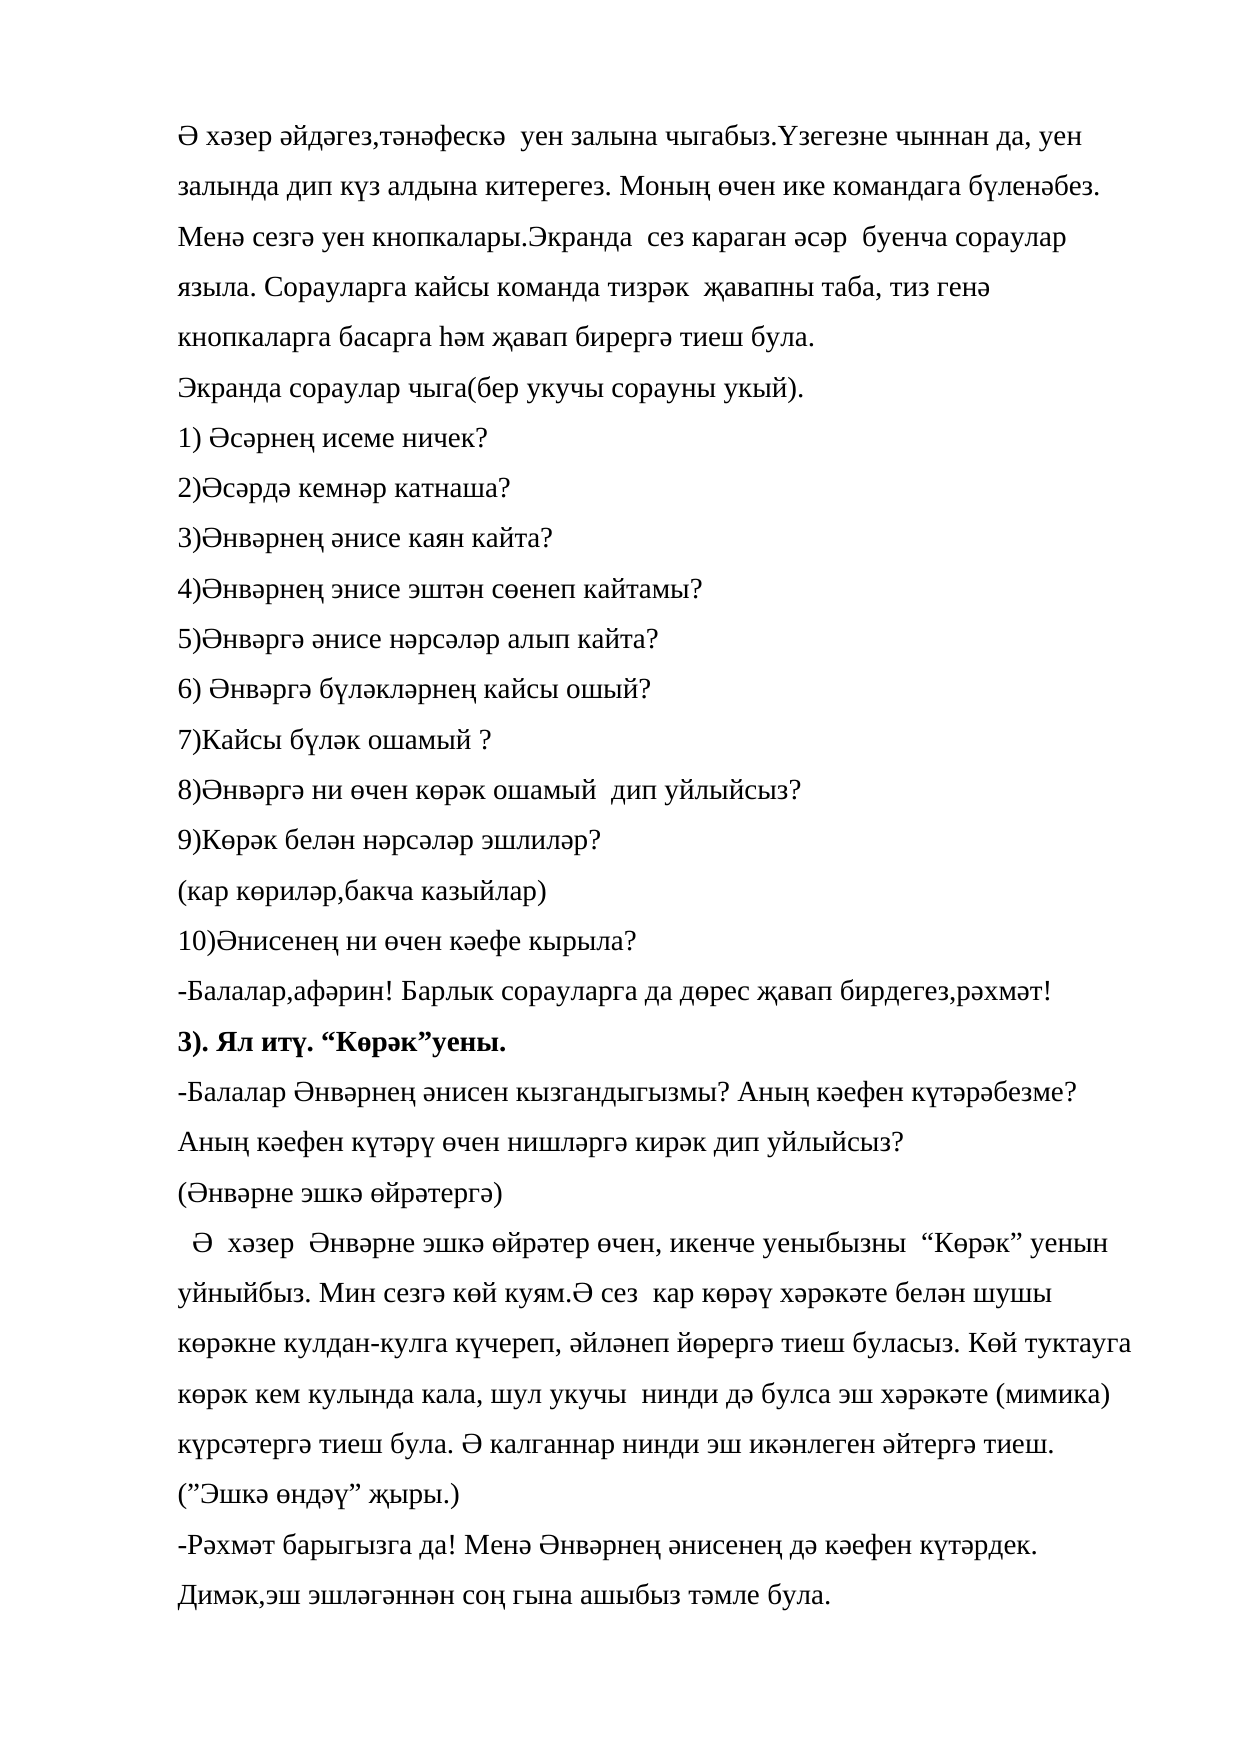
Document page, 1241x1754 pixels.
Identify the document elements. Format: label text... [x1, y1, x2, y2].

text 3)Әнвәрнең әнисе каян кайта? [177, 521, 1152, 554]
text 9)Көрәк белән нәрсәләр эшлиләр? [177, 822, 1152, 856]
text 3). Ял итү. “Көрәк”уены. [177, 1024, 1152, 1057]
text 6) Әнвәргә бүләкләрнең кайсы ошый? [177, 672, 1152, 705]
text 4)Әнвәрнең энисе эштән сөенеп кайтамы? [177, 571, 1152, 604]
text 5)Әнвәргә әнисе нәрсәләр алып кайта? [177, 621, 1152, 655]
text 2)Әсәрдә кемнәр катнаша? [177, 470, 1152, 504]
text -Балалар Әнвәрнең әнисен кызгандыгызмы? Аның кәефен күтәрәбезме? [177, 1074, 1152, 1108]
text (Әнвәрне эшкә өйрәтергә) [177, 1175, 1152, 1208]
text Экранда сораулар чыга(бер укучы сорауны укый). [177, 370, 1152, 403]
text 1) Әсәрнең исеме ничек? [177, 420, 1152, 453]
text 10)Әнисенең ни өчен кәефе кырыла? [177, 923, 1152, 957]
text Ә хәзер әйдәгез,тәнәфескә уен залына чыгабыз.Үзегезне чыннан да, уен залында дип күз алдына китерегез. Моның өчен ике командага бүленәбез. Менә сезгә уен кнопкалары.Экранда сез караган әсәр буенча сораулар языла. Сорауларга кайсы команда тизрәк җавапны таба, тиз генә кнопкаларга басарга һәм җавап бирергә тиеш була. [177, 118, 1152, 353]
text Аның кәефен күтәрү өчен нишләргә кирәк дип уйлыйсыз? [177, 1124, 1152, 1158]
text (кар көриләр,бакча казыйлар) [177, 873, 1152, 906]
text -Балалар,афәрин! Барлык сорауларга да дөрес җавап бирдегез,рәхмәт! [177, 973, 1152, 1007]
text Ә хәзер Әнвәрне эшкә өйрәтер өчен, икенче уеныбызны “Көрәк” уенын уйныйбыз. Мин сезгә көй куям.Ә сез кар көрәү хәрәкәте белән шушы көрәкне кулдан-кулга күчереп, әйләнеп йөрергә тиеш буласыз. Көй туктауга көрәк кем кулында кала, шул укучы нинди дә булса эш хәрәкәте (мимика) күрсәтергә тиеш була. Ә калганнар нинди эш икәнлеген әйтергә тиеш. (”Эшкә өндәү” җыры.) [177, 1225, 1152, 1510]
text 7)Кайсы бүләк ошамый ? [177, 722, 1152, 755]
text 8)Әнвәргә ни өчен көрәк ошамый дип уйлыйсыз? [177, 772, 1152, 806]
text -Рәхмәт барыгызга да! Менә Әнвәрнең әнисенең дә кәефен күтәрдек. Димәк,эш эшләгәннән соң гына ашыбыз тәмле була. [177, 1527, 1152, 1611]
